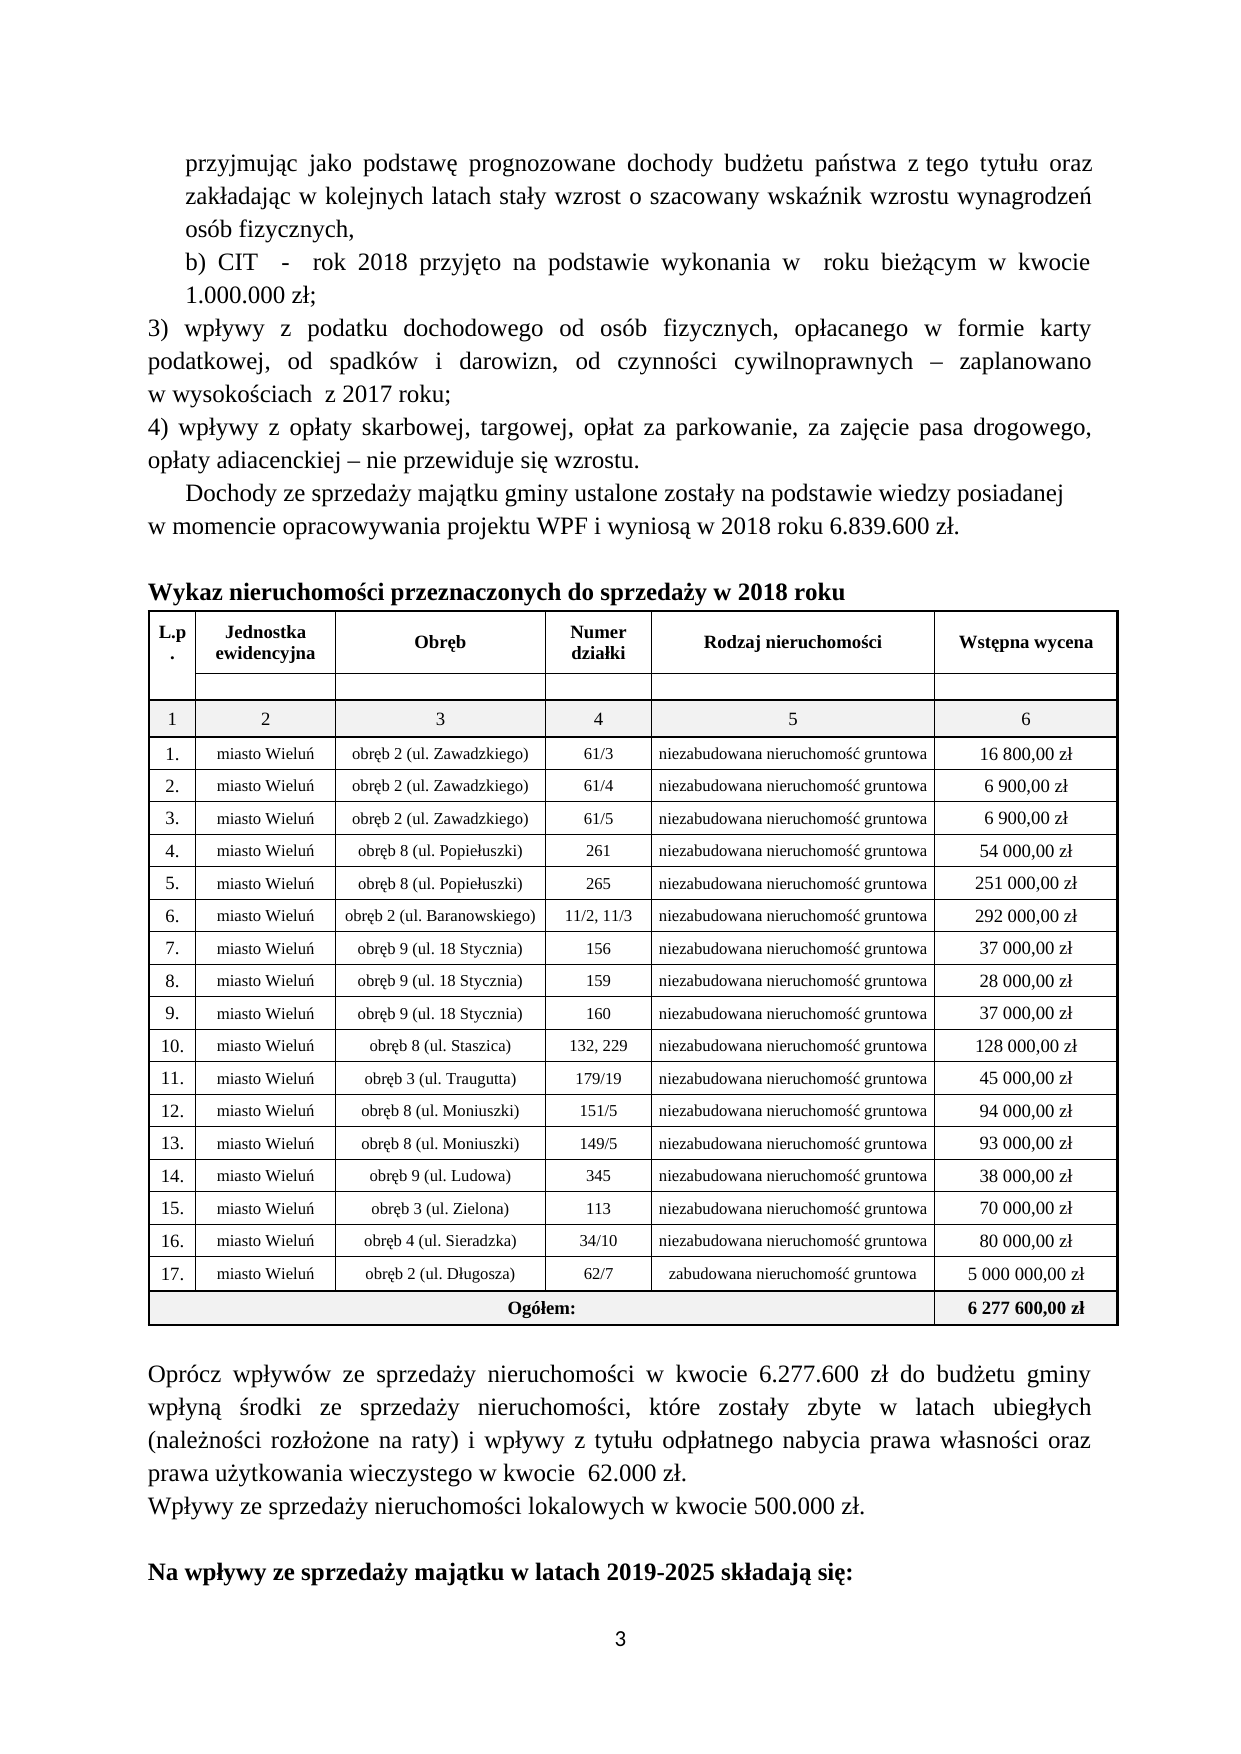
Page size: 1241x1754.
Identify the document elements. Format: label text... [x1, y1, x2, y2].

table_cell 4. [150, 835, 195, 866]
table_cell miasto Wieluń [196, 1030, 335, 1061]
table_cell 37 000,00 zł [935, 997, 1116, 1029]
table_cell niezabudowana nieruchomość gruntowa [652, 1192, 934, 1224]
table_cell 70 000,00 zł [935, 1192, 1116, 1224]
table_cell 38 000,00 zł [935, 1160, 1116, 1191]
table_cell 1 [150, 701, 195, 736]
table_cell 61/4 [546, 770, 651, 801]
table_cell [935, 674, 1116, 699]
table_cell miasto Wieluń [196, 1257, 335, 1290]
table_header L.p. [150, 612, 195, 672]
table_cell 156 [546, 932, 651, 964]
table_cell 345 [546, 1160, 651, 1191]
table_cell miasto Wieluń [196, 770, 335, 801]
table_cell miasto Wieluń [196, 1225, 335, 1256]
table_cell 5. [150, 867, 195, 899]
table_cell miasto Wieluń [196, 997, 335, 1029]
table_cell 265 [546, 867, 651, 899]
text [185, 148, 1092, 242]
table_cell 128 000,00 zł [935, 1030, 1116, 1061]
table_cell miasto Wieluń [196, 738, 335, 769]
table_cell niezabudowana nieruchomość gruntowa [652, 1095, 934, 1126]
table_cell obręb 2 (ul. Długosza) [336, 1257, 545, 1290]
table_cell 10. [150, 1030, 195, 1061]
table_cell 3 [336, 701, 545, 736]
table_cell obręb 8 (ul. Popiełuszki) [336, 835, 545, 866]
table_cell 16 800,00 zł [935, 738, 1116, 769]
table_header Wstępna wycena [935, 612, 1116, 672]
table_cell obręb 8 (ul. Moniuszki) [336, 1095, 545, 1126]
table_cell 14. [150, 1160, 195, 1191]
table_cell 12. [150, 1095, 195, 1126]
table_cell 45 000,00 zł [935, 1062, 1116, 1094]
table_cell 159 [546, 965, 651, 996]
table_cell [652, 674, 934, 699]
table_cell 34/10 [546, 1225, 651, 1256]
table_cell 8. [150, 965, 195, 996]
table_cell miasto Wieluń [196, 802, 335, 834]
table_cell miasto Wieluń [196, 932, 335, 964]
table_cell niezabudowana nieruchomość gruntowa [652, 867, 934, 899]
text b) CIT - rok 2018 przyjęto na podstawie wykonania w roku bieżącym w kwocie 1.000.000 zł; [185, 247, 1092, 308]
table_cell 54 000,00 zł [935, 835, 1116, 866]
table_cell miasto Wieluń [196, 1062, 335, 1094]
table_header Numer działki [546, 612, 651, 672]
table_cell [150, 673, 195, 699]
text w momencie opracowywania projektu WPF i wyniosą w 2018 roku 6.839.600 zł. [148, 511, 1092, 540]
table_cell 149/5 [546, 1127, 651, 1159]
text Wpływy ze sprzedaży nieruchomości lokalowych w kwocie 500.000 zł. [148, 1491, 1092, 1520]
table_cell 261 [546, 835, 651, 866]
table_cell 251 000,00 zł [935, 867, 1116, 899]
table_cell 11/2, 11/3 [546, 900, 651, 931]
table_cell 93 000,00 zł [935, 1127, 1116, 1159]
table_cell 2 [196, 701, 335, 736]
table_cell 15. [150, 1192, 195, 1224]
table_cell zabudowana nieruchomość gruntowa [652, 1257, 934, 1290]
table_cell Ogółem: [150, 1292, 934, 1324]
table_cell niezabudowana nieruchomość gruntowa [652, 932, 934, 964]
table_cell 6 900,00 zł [935, 770, 1116, 801]
table_cell miasto Wieluń [196, 835, 335, 866]
table_cell obręb 3 (ul. Traugutta) [336, 1062, 545, 1094]
table_cell 1. [150, 738, 195, 769]
table_cell niezabudowana nieruchomość gruntowa [652, 1160, 934, 1191]
text Na wpływy ze sprzedaży majątku w latach 2019-2025 składają się: [148, 1557, 1092, 1586]
table_cell miasto Wieluń [196, 900, 335, 931]
table_cell niezabudowana nieruchomość gruntowa [652, 965, 934, 996]
table_cell 2. [150, 770, 195, 801]
table_cell obręb 3 (ul. Zielona) [336, 1192, 545, 1224]
table_cell 13. [150, 1127, 195, 1159]
table_header Jednostka ewidencyjna [196, 612, 335, 672]
table_cell niezabudowana nieruchomość gruntowa [652, 1225, 934, 1256]
table_cell obręb 9 (ul. Ludowa) [336, 1160, 545, 1191]
table_cell niezabudowana nieruchomość gruntowa [652, 900, 934, 931]
table_cell niezabudowana nieruchomość gruntowa [652, 1030, 934, 1061]
text Dochody ze sprzedaży majątku gminy ustalone zostały na podstawie wiedzy posiadanej [185, 478, 1092, 507]
table_cell niezabudowana nieruchomość gruntowa [652, 997, 934, 1029]
table_cell obręb 2 (ul. Baranowskiego) [336, 900, 545, 931]
table_cell 62/7 [546, 1257, 651, 1290]
table_cell obręb 2 (ul. Zawadzkiego) [336, 738, 545, 769]
table_cell [336, 674, 545, 699]
table_cell 151/5 [546, 1095, 651, 1126]
table_cell obręb 2 (ul. Zawadzkiego) [336, 802, 545, 834]
table_cell obręb 9 (ul. 18 Stycznia) [336, 965, 545, 996]
table_cell 292 000,00 zł [935, 900, 1116, 931]
text 3) wpływy z podatku dochodowego od osób fizycznych, opłacanego w formie karty podatkowej, od spadków i darowizn, od czynności cywilnoprawnych – zaplanowano w wysokościach z 2017 roku; [148, 313, 1092, 408]
table_cell obręb 8 (ul. Popiełuszki) [336, 867, 545, 899]
table_cell [546, 674, 651, 699]
table_cell miasto Wieluń [196, 1192, 335, 1224]
table_cell 9. [150, 997, 195, 1029]
table_cell miasto Wieluń [196, 965, 335, 996]
table_cell niezabudowana nieruchomość gruntowa [652, 738, 934, 769]
table_cell 3. [150, 802, 195, 834]
table_cell 61/5 [546, 802, 651, 834]
table_cell niezabudowana nieruchomość gruntowa [652, 802, 934, 834]
table_cell miasto Wieluń [196, 1160, 335, 1191]
table_cell 7. [150, 932, 195, 964]
table_cell 113 [546, 1192, 651, 1224]
table_cell 179/19 [546, 1062, 651, 1094]
table_cell 6 [935, 701, 1116, 736]
text 4) wpływy z opłaty skarbowej, targowej, opłat za parkowanie, za zajęcie pasa drogowego, opłaty adiacenckiej – nie przewiduje się wzrostu. [148, 412, 1092, 474]
table_cell 28 000,00 zł [935, 965, 1116, 996]
table_cell obręb 8 (ul. Staszica) [336, 1030, 545, 1061]
table_cell obręb 4 (ul. Sieradzka) [336, 1225, 545, 1256]
table_header Rodzaj nieruchomości [652, 612, 934, 672]
table_header Obręb [336, 612, 545, 672]
table_cell niezabudowana nieruchomość gruntowa [652, 1062, 934, 1094]
table_cell 6 900,00 zł [935, 802, 1116, 834]
table_cell obręb 9 (ul. 18 Stycznia) [336, 932, 545, 964]
table_cell 80 000,00 zł [935, 1225, 1116, 1256]
table_cell 16. [150, 1225, 195, 1256]
table_cell niezabudowana nieruchomość gruntowa [652, 770, 934, 801]
table_cell niezabudowana nieruchomość gruntowa [652, 835, 934, 866]
text Wykaz nieruchomości przeznaczonych do sprzedaży w 2018 roku [148, 577, 1092, 606]
table_cell niezabudowana nieruchomość gruntowa [652, 1127, 934, 1159]
table_cell 132, 229 [546, 1030, 651, 1061]
table_cell 17. [150, 1257, 195, 1290]
table_cell 61/3 [546, 738, 651, 769]
table_cell 5 000 000,00 zł [935, 1257, 1116, 1290]
table_cell obręb 2 (ul. Zawadzkiego) [336, 770, 545, 801]
table_cell 4 [546, 701, 651, 736]
table_cell 160 [546, 997, 651, 1029]
table_cell obręb 9 (ul. 18 Stycznia) [336, 997, 545, 1029]
table_cell 11. [150, 1062, 195, 1094]
table_cell obręb 8 (ul. Moniuszki) [336, 1127, 545, 1159]
table_cell miasto Wieluń [196, 867, 335, 899]
table_cell 5 [652, 701, 934, 736]
table_cell 37 000,00 zł [935, 932, 1116, 964]
text Oprócz wpływów ze sprzedaży nieruchomości w kwocie 6.277.600 zł do budżetu gminy wpłyną środki ze sprzedaży nieruchomości, które zostały zbyte w latach ubiegłych (należności rozłożone na raty) i wpływy z tytułu odpłatnego nabycia prawa własności oraz prawa użytkowania wieczystego w kwocie 62.000 zł. [148, 1359, 1092, 1487]
table_cell [196, 674, 335, 699]
table_cell 94 000,00 zł [935, 1095, 1116, 1126]
table_cell miasto Wieluń [196, 1095, 335, 1126]
table_cell 6. [150, 900, 195, 931]
table_cell 6 277 600,00 zł [935, 1292, 1116, 1324]
table_cell miasto Wieluń [196, 1127, 335, 1159]
